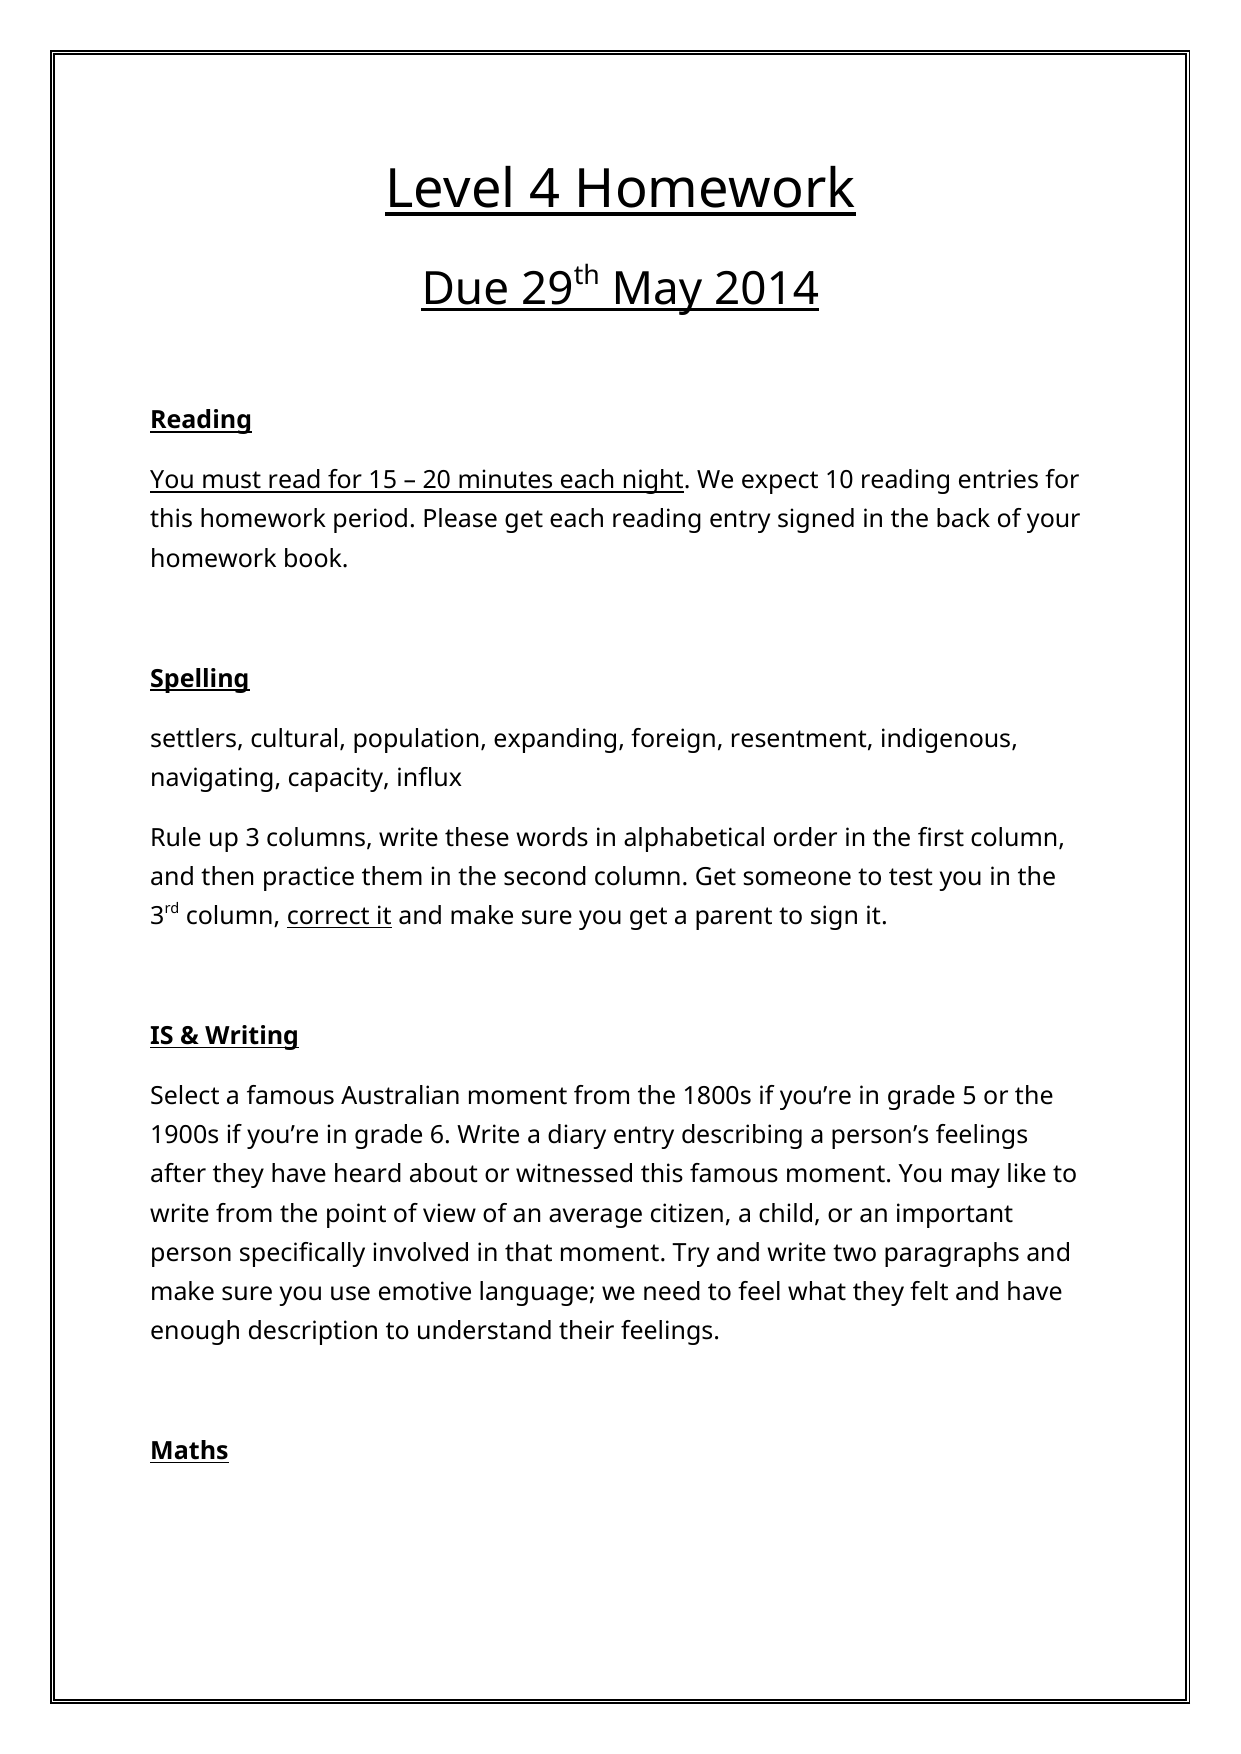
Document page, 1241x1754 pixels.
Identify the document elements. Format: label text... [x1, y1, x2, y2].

text IS & Writing [150, 1018, 1090, 1052]
text Rule up 3 columns, write these words in alphabetical order in the first column, and then practice them in the second column. Get someone to test you in the 3rd column, correct it and make sure you get a parent to sign it. [150, 819, 1090, 932]
text settlers, cultural, population, expanding, foreign, resentment, indigenous, navigating, capacity, influx [150, 720, 1090, 793]
text Maths [150, 1433, 1090, 1467]
text Reading [150, 402, 1090, 436]
text Due 29th May 2014 [150, 256, 1090, 318]
text Select a famous Australian moment from the 1800s if you’re in grade 5 or the 1900s if you’re in grade 6. Write a diary entry describing a person’s feelings after they have heard about or witnessed this famous moment. You may like to write from the point of view of an average citizen, a child, or an important person specifically involved in that moment. Try and write two paragraphs and make sure you use emotive language; we need to feel what they felt and have enough description to understand their feelings. [150, 1078, 1090, 1347]
text Spelling [150, 660, 1090, 694]
text Level 4 Homework [150, 150, 1090, 224]
text You must read for 15 – 20 minutes each night. We expect 10 reading entries for this homework period. Please get each reading entry signed in the back of your homework book. [150, 462, 1090, 574]
